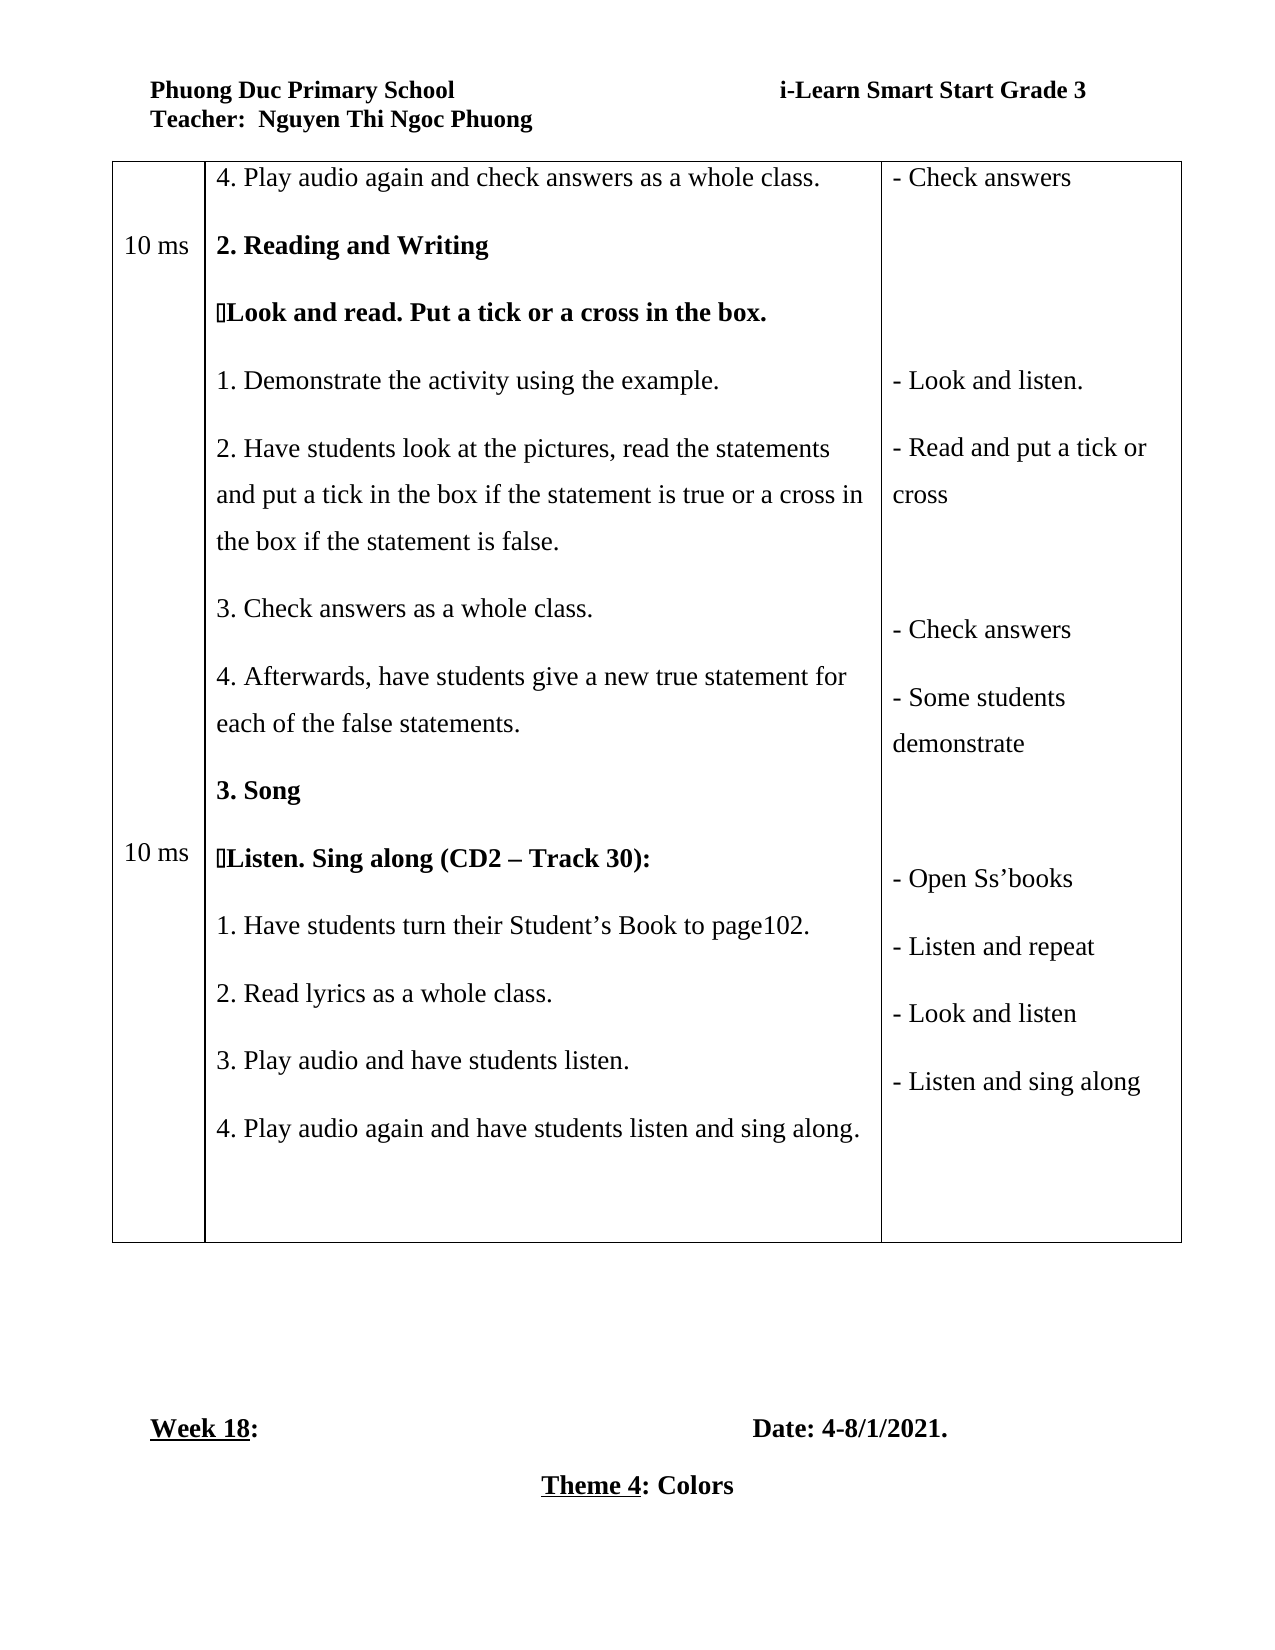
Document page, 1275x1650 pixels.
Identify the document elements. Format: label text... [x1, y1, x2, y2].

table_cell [882, 162, 1181, 1242]
text Week 18: Date: 4-8/1/2021. [150, 1412, 1125, 1443]
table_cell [206, 162, 881, 1242]
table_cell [113, 162, 204, 1242]
text Theme 4: Colors [150, 1469, 1125, 1500]
